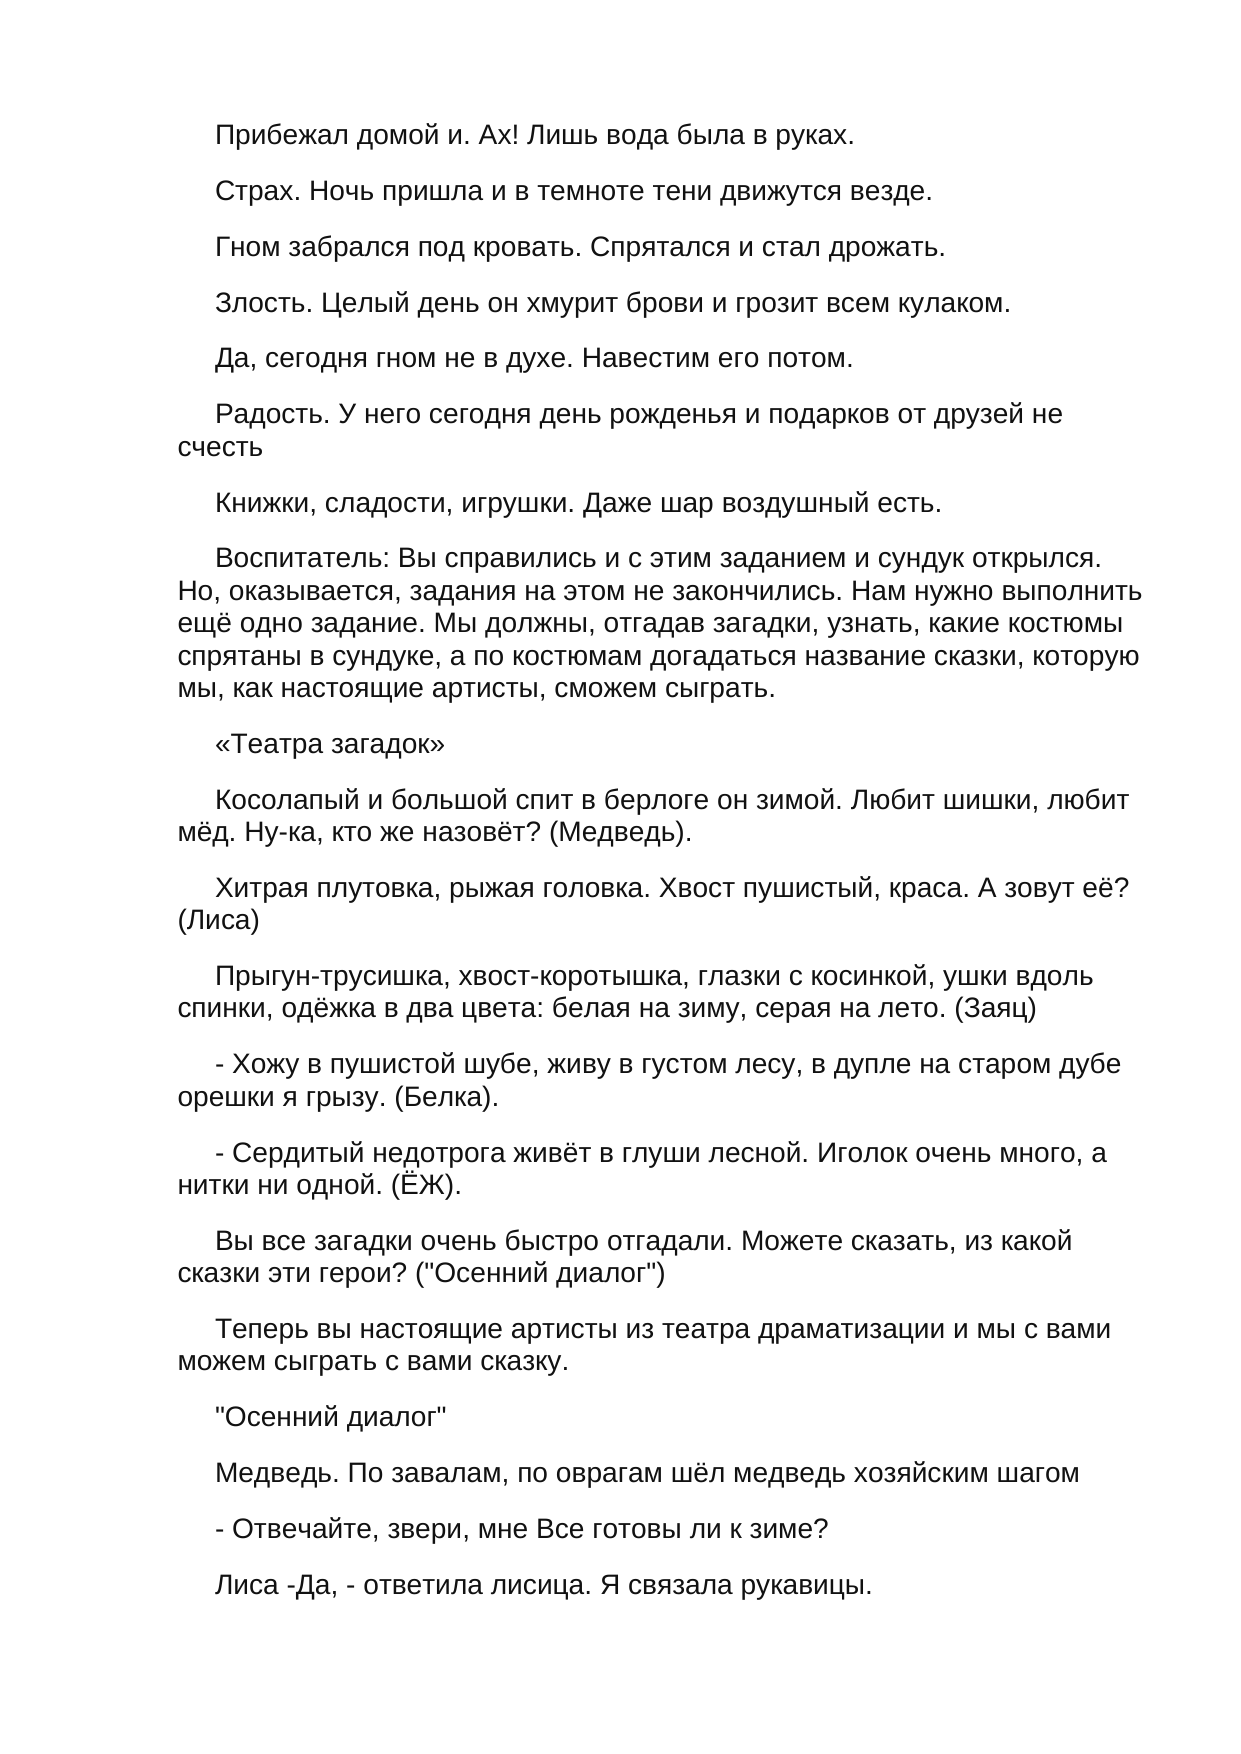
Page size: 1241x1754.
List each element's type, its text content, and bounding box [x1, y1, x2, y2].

text - Сердитый недотрога живёт в глуши лесной. Иголок очень много, а нитки ни одной. (ЁЖ). [177, 1136, 1152, 1200]
text Лиса -Да, - ответила лисица. Я связала рукавицы. [177, 1568, 1152, 1600]
text Медведь. По завалам, по оврагам шёл медведь хозяйским шагом [177, 1456, 1152, 1488]
text Воспитатель: Вы справились и с этим заданием и сундук открылся. Но, оказывается, задания на этом не закончились. Нам нужно выполнить ещё одно задание. Мы должны, отгадав загадки, узнать, какие костюмы спрятаны в сундуке, а по костюмам догадаться название сказки, которую мы, как настоящие артисты, сможем сыграть. [177, 541, 1152, 703]
text - Отвечайте, звери, мне Все готовы ли к зиме? [177, 1512, 1152, 1544]
text Прибежал домой и. Ах! Лишь вода была в руках. [177, 118, 1152, 151]
text «Театра загадок» [177, 727, 1152, 759]
text Теперь вы настоящие артисты из театра драматизации и мы с вами можем сыграть с вами сказку. [177, 1312, 1152, 1377]
text Прыгун-трусишка, хвост-коротышка, глазки с косинкой, ушки вдоль спинки, одёжка в два цвета: белая на зиму, серая на лето. (Заяц) [177, 959, 1152, 1024]
text Злость. Целый день он хмурит брови и грозит всем кулаком. [177, 286, 1152, 318]
text Косолапый и большой спит в берлоге он зимой. Любит шишки, любит мёд. Ну-ка, кто же назовёт? (Медведь). [177, 783, 1152, 847]
text Книжки, сладости, игрушки. Даже шар воздушный есть. [177, 486, 1152, 518]
text Хитрая плутовка, рыжая головка. Хвост пушистый, краса. А зовут её? (Лиса) [177, 871, 1152, 936]
text Да, сегодня гном не в духе. Навестим его потом. [177, 341, 1152, 374]
text - Хожу в пушистой шубе, живу в густом лесу, в дупле на старом дубе орешки я грызу. (Белка). [177, 1047, 1152, 1112]
text Радость. У него сегодня день рожденья и подарков от друзей не счесть [177, 397, 1152, 462]
text Страх. Ночь пришла и в темноте тени движутся везде. [177, 174, 1152, 206]
text Гном забрался под кровать. Спрятался и стал дрожать. [177, 230, 1152, 262]
text Вы все загадки очень быстро отгадали. Можете сказать, из какой сказки эти герои? ("Осенний диалог") [177, 1224, 1152, 1288]
text "Осенний диалог" [177, 1400, 1152, 1433]
